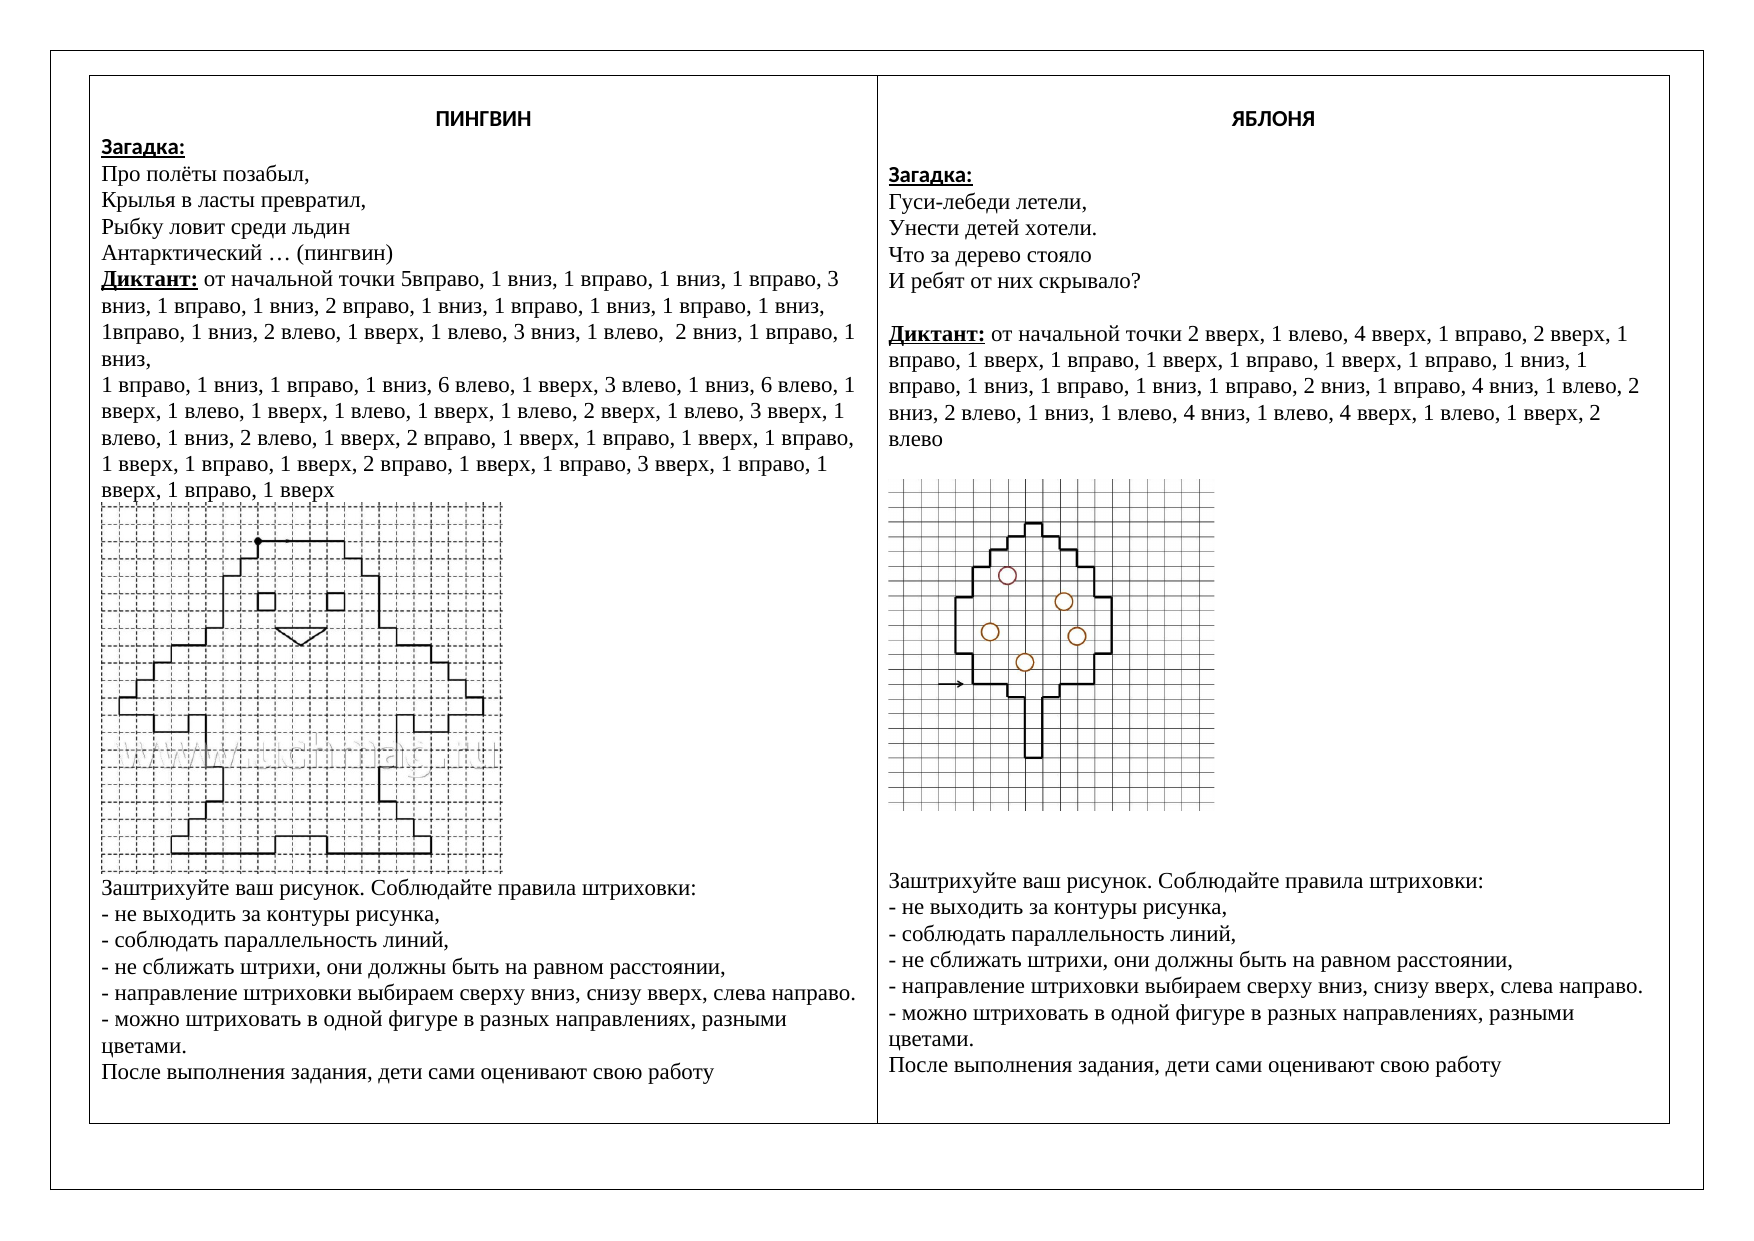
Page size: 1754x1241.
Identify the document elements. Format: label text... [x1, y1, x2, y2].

picture [888, 479, 1215, 811]
table_cell ПИНГВИН Загадка: Про полёты позабыл, Крылья в ласты превратил, Рыбку ловит среди льдин Антарктический … (пингвин) Диктант: от начальной точки 5вправо, 1 вниз, 1 вправо, 1 вниз, 1 вправо, 3 вниз, 1 вправо, 1 вниз, 2 вправо, 1 вниз, 1 вправо, 1 вниз, 1 вправо, 1 вниз, 1вправо, 1 вниз, 2 влево, 1 вверх, 1 влево, 3 вниз, 1 влево, 2 вниз, 1 вправо, 1 вниз, 1 вправо, 1 вниз, 1 вправо, 1 вниз, 6 влево, 1 вверх, 3 влево, 1 вниз, 6 влево, 1 вверх, 1 влево, 1 вверх, 1 влево, 1 вверх, 1 влево, 2 вверх, 1 влево, 3 вверх, 1 влево, 1 вниз, 2 влево, 1 вверх, 2 вправо, 1 вверх, 1 вправо, 1 вверх, 1 вправо, 1 вверх, 1 вправо, 1 вверх, 2 вправо, 1 вверх, 1 вправо, 3 вверх, 1 вправо, 1 вверх, 1 вправо, 1 вверх Заштрихуйте ваш рисунок. Соблюдайте правила штриховки: - не выходить за контуры рисунка, - соблюдать параллельность линий, - не сближать штрихи, они должны быть на равном расстоянии, - направление штриховки выбираем сверху вниз, снизу вверх, слева направо. - можно штриховать в одной фигуре в разных направлениях, разными цветами. После выполнения задания, дети сами оценивают свою работу [90, 76, 877, 1123]
table_cell ЯБЛОНЯ Загадка: Гуси-лебеди летели, Унести детей хотели. Что за дерево стояло И ребят от них скрывало? Диктант: от начальной точки 2 вверх, 1 влево, 4 вверх, 1 вправо, 2 вверх, 1 вправо, 1 вверх, 1 вправо, 1 вверх, 1 вправо, 1 вверх, 1 вправо, 1 вниз, 1 вправо, 1 вниз, 1 вправо, 1 вниз, 1 вправо, 2 вниз, 1 вправо, 4 вниз, 1 влево, 2 вниз, 2 влево, 1 вниз, 1 влево, 4 вниз, 1 влево, 4 вверх, 1 влево, 1 вверх, 2 влево Заштрихуйте ваш рисунок. Соблюдайте правила штриховки: - не выходить за контуры рисунка, - соблюдать параллельность линий, - не сближать штрихи, они должны быть на равном расстоянии, - направление штриховки выбираем сверху вниз, снизу вверх, слева направо. - можно штриховать в одной фигуре в разных направлениях, разными цветами. После выполнения задания, дети сами оценивают свою работу [878, 76, 1669, 1123]
picture [101, 502, 503, 874]
